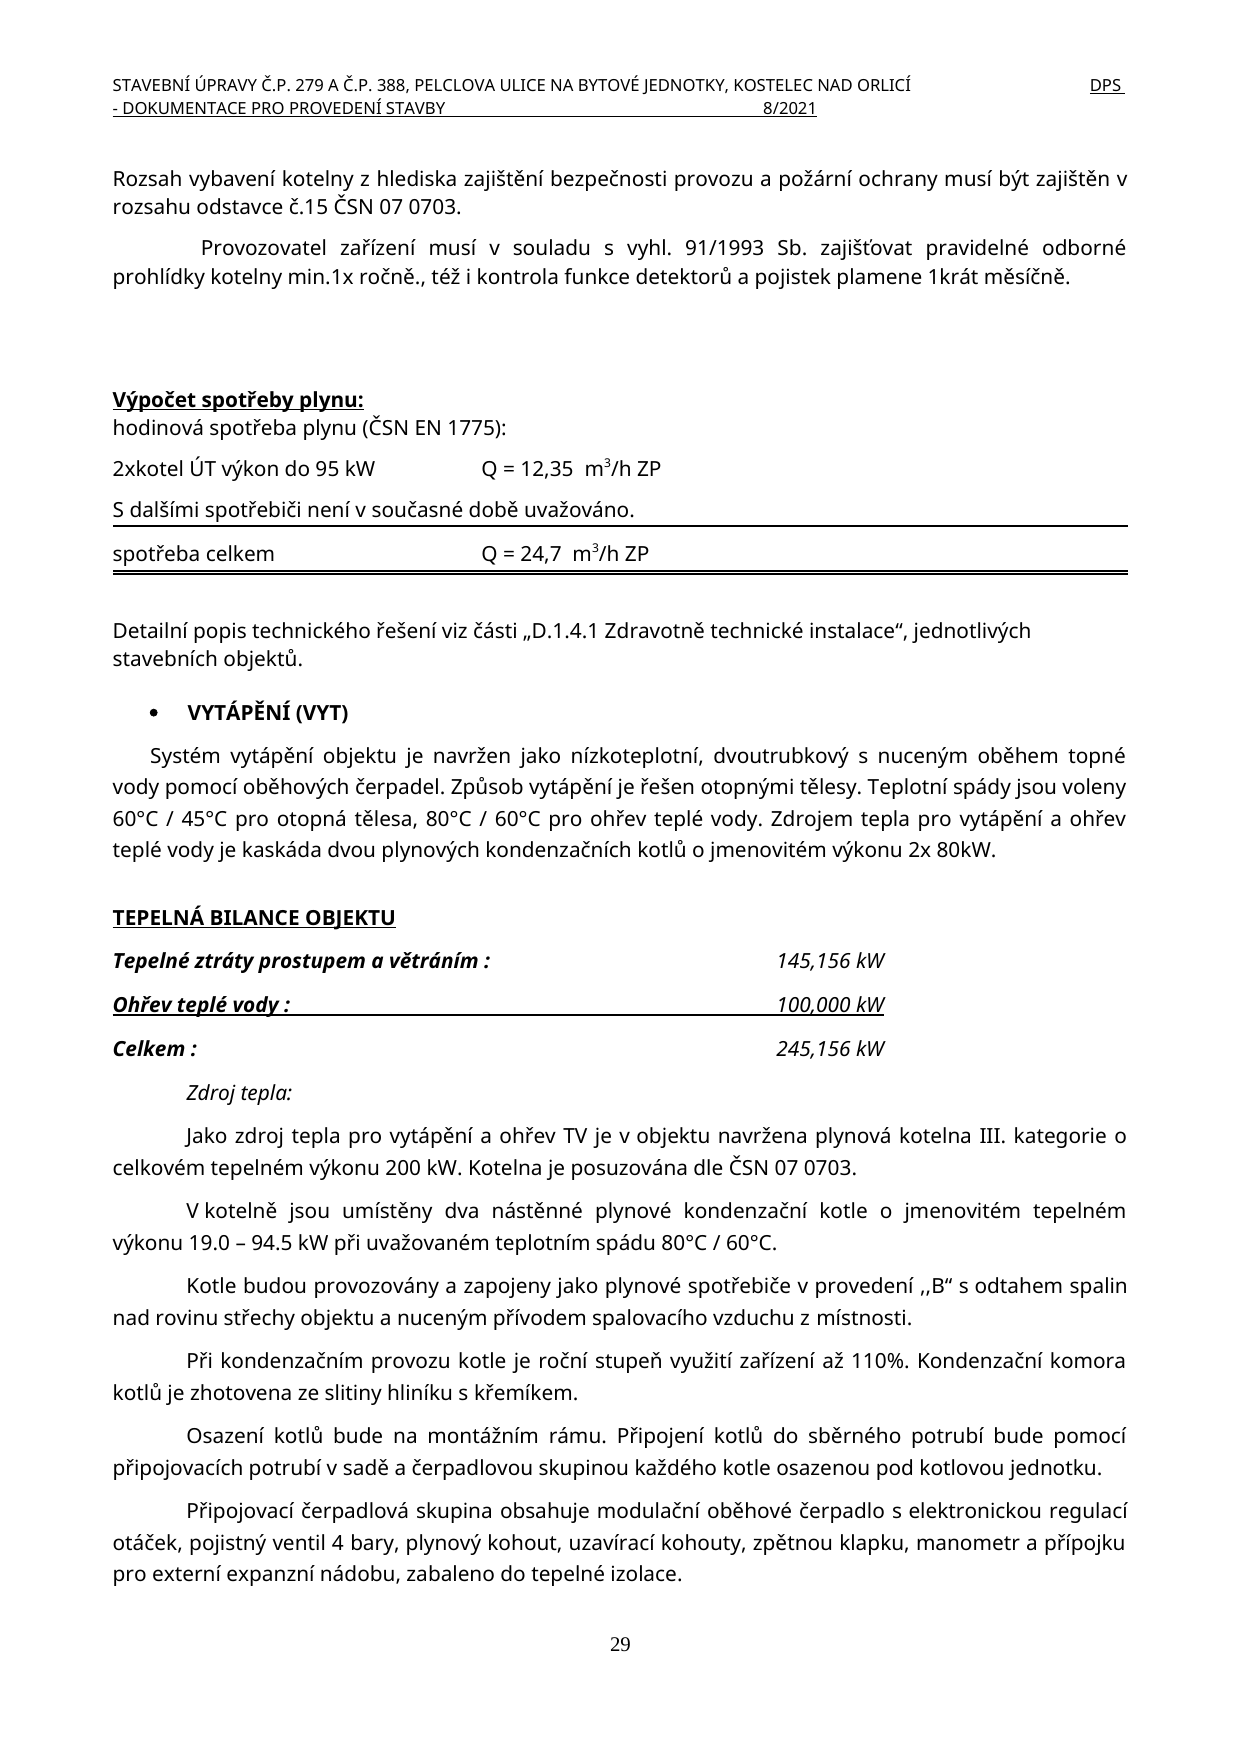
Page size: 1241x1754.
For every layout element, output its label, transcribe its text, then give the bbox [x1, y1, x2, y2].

text Ohřev teplé vody : 100,000 kW [112, 988, 1128, 1019]
subtitle TEPELNÁ BILANCE OBJEKTU [112, 900, 1128, 931]
text Jako zdroj tepla pro vytápění a ohřev TV je v objektu navržena plynová kotelna III. kategorie o celkovém tepelném výkonu 200 kW. Kotelna je posuzována dle ČSN 07 0703. [112, 1119, 1128, 1181]
text Detailní popis technického řešení viz části „D.1.4.1 Zdravotně technické instalace“, jednotlivých stavebních objektů. [112, 616, 1128, 673]
text Připojovací čerpadlová skupina obsahuje modulační oběhové čerpadlo s elektronickou regulací otáček, pojistný ventil 4 bary, plynový kohout, uzavírací kohouty, zpětnou klapku, manometr a přípojku pro externí expanzní nádobu, zabaleno do tepelné izolace. [112, 1494, 1128, 1588]
text Při kondenzačním provozu kotle je roční stupeň využití zařízení až 110%. Kondenzační komora kotlů je zhotovena ze slitiny hliníku s křemíkem. [112, 1344, 1128, 1406]
text S dalšími spotřebiči není v současné době uvažováno. [112, 495, 1128, 527]
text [112, 164, 1128, 221]
text Provozovatel zařízení musí v souladu s vyhl. 91/1993 Sb. zajišťovat pravidelné odborné prohlídky kotelny min.1x ročně., též i kontrola funkce detektorů a pojistek plamene 1krát měsíčně. [112, 233, 1128, 290]
text Osazení kotlů bude na montážním rámu. Připojení kotlů do sběrného potrubí bude pomocí připojovacích potrubí v sadě a čerpadlovou skupinou každého kotle osazenou pod kotlovou jednotku. [112, 1419, 1128, 1481]
list VYTÁPĚNÍ (VYT) [150, 698, 1128, 726]
text Celkem : 245,156 kW [112, 1031, 1128, 1063]
text spotřeba celkem Q = 24,7 m3/h ZP [112, 539, 1128, 575]
text 2xkotel ÚT výkon do 95 kW Q = 12,35 m3/h ZP [112, 454, 1128, 482]
text Zdroj tepla: [112, 1075, 1128, 1106]
text Výpočet spotřeby plynu: [112, 385, 1128, 413]
text Kotle budou provozovány a zapojeny jako plynové spotřebiče v provedení ,,B“ s odtahem spalin nad rovinu střechy objektu a nuceným přívodem spalovacího vzduchu z místnosti. [112, 1269, 1128, 1331]
text V kotelně jsou umístěny dva nástěnné plynové kondenzační kotle o jmenovitém tepelném výkonu 19.0 – 94.5 kW při uvažovaném teplotním spádu 80°C / 60°C. [112, 1194, 1128, 1256]
text Tepelné ztráty prostupem a větráním : 145,156 kW [112, 944, 1128, 975]
text hodinová spotřeba plynu (ČSN EN 1775): [112, 413, 1128, 442]
text Systém vytápění objektu je navržen jako nízkoteplotní, dvoutrubkový s nuceným oběhem topné vody pomocí oběhových čerpadel. Způsob vytápění je řešen otopnými tělesy. Teplotní spády jsou voleny 60°C / 45°C pro otopná tělesa, 80°C / 60°C pro ohřev teplé vody. Zdrojem tepla pro vytápění a ohřev teplé vody je kaskáda dvou plynových kondenzačních kotlů o jmenovitém výkonu 2x 80kW. [112, 738, 1128, 863]
